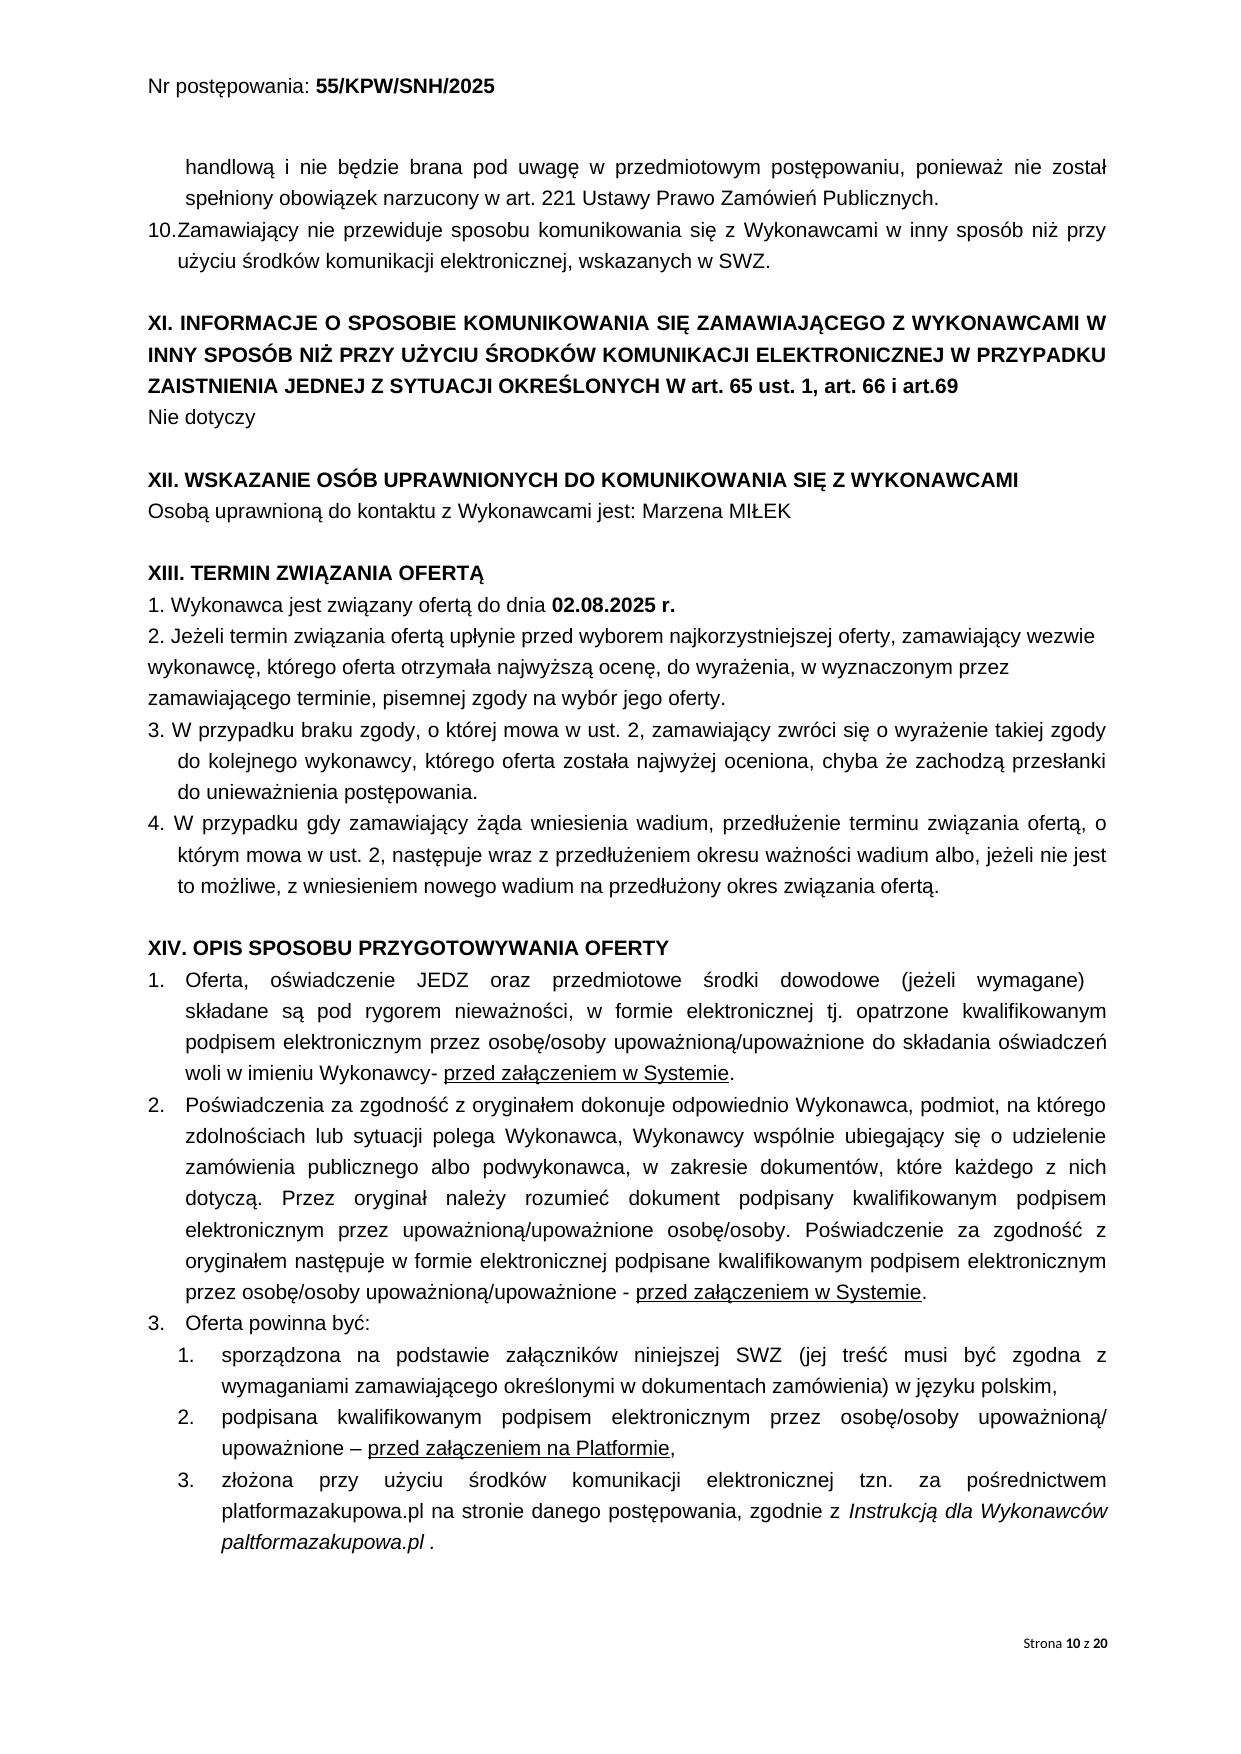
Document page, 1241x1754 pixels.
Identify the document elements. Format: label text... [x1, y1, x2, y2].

text 2. Jeżeli termin związania ofertą upłynie przed wyborem najkorzystniejszej oferty, zamawiający wezwie wykonawcę, którego oferta otrzymała najwyższą ocenę, do wyrażenia, w wyznaczonym przez zamawiającego terminie, pisemnej zgody na wybór jego oferty. [148, 616, 1107, 710]
text 4. W przypadku gdy zamawiający żąda wniesienia wadium, przedłużenie terminu związania ofertą, o którym mowa w ust. 2, następuje wraz z przedłużeniem okresu ważności wadium albo, jeżeli nie jest to możliwe, z wniesieniem nowego wadium na przedłużony okres związania ofertą. [148, 804, 1107, 898]
text Osobą uprawnioną do kontaktu z Wykonawcami jest: Marzena MIŁEK [148, 491, 1107, 523]
list Oferta powinna być: [148, 1304, 1107, 1335]
text Nie dotyczy [148, 398, 1107, 429]
text XI. INFORMACJE O SPOSOBIE KOMUNIKOWANIA SIĘ ZAMAWIAJĄCEGO Z WYKONAWCAMI W INNY SPOSÓB NIŻ PRZY UŻYCIU ŚRODKÓW KOMUNIKACJI ELEKTRONICZNEJ W PRZYPADKU ZAISTNIENIA JEDNEJ Z SYTUACJI OKREŚLONYCH W art. 65 ust. 1, art. 66 i art.69 [148, 304, 1107, 398]
list Zamawiający nie przewiduje sposobu komunikowania się z Wykonawcami w inny sposób niż przy użyciu środków komunikacji elektronicznej, wskazanych w SWZ. [148, 210, 1107, 273]
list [148, 148, 1107, 210]
list sporządzona na podstawie załączników niniejszej SWZ (jej treść musi być zgodna z wymaganiami zamawiającego określonymi w dokumentach zamówienia) w języku polskim, [177, 1335, 1107, 1398]
text 1. Wykonawca jest związany ofertą do dnia 02.08.2025 r. [148, 585, 1107, 616]
list Oferta, oświadczenie JEDZ oraz przedmiotowe środki dowodowe (jeżeli wymagane) składane są pod rygorem nieważności, w formie elektronicznej tj. opatrzone kwalifikowanym podpisem elektronicznym przez osobę/osoby upoważnioną/upoważnione do składania oświadczeń woli w imieniu Wykonawcy- przed załączeniem w Systemie. [148, 960, 1107, 1085]
text XIII. TERMIN ZWIĄZANIA OFERTĄ [148, 554, 1107, 585]
text 3. W przypadku braku zgody, o której mowa w ust. 2, zamawiający zwróci się o wyrażenie takiej zgody do kolejnego wykonawcy, którego oferta została najwyżej oceniona, chyba że zachodzą przesłanki do unieważnienia postępowania. [148, 710, 1107, 804]
text XIV. OPIS SPOSOBU PRZYGOTOWYWANIA OFERTY [148, 929, 1107, 960]
text XII. WSKAZANIE OSÓB UPRAWNIONYCH DO KOMUNIKOWANIA SIĘ Z WYKONAWCAMI [148, 460, 1107, 491]
list złożona przy użyciu środków komunikacji elektronicznej tzn. za pośrednictwem platformazakupowa.pl na stronie danego postępowania, zgodnie z Instrukcją dla Wykonawców paltformazakupowa.pl . [177, 1460, 1107, 1554]
list Poświadczenia za zgodność z oryginałem dokonuje odpowiednio Wykonawca, podmiot, na którego zdolnościach lub sytuacji polega Wykonawca, Wykonawcy wspólnie ubiegający się o udzielenie zamówienia publicznego albo podwykonawca, w zakresie dokumentów, które każdego z nich dotyczą. Przez oryginał należy rozumieć dokument podpisany kwalifikowanym podpisem elektronicznym przez upoważnioną/upoważnione osobę/osoby. Poświadczenie za zgodność z oryginałem następuje w formie elektronicznej podpisane kwalifikowanym podpisem elektronicznym przez osobę/osoby upoważnioną/upoważnione - przed załączeniem w Systemie. [148, 1085, 1107, 1304]
list podpisana kwalifikowanym podpisem elektronicznym przez osobę/osoby upoważnioną/ upoważnione – przed załączeniem na Platformie, [177, 1398, 1107, 1460]
